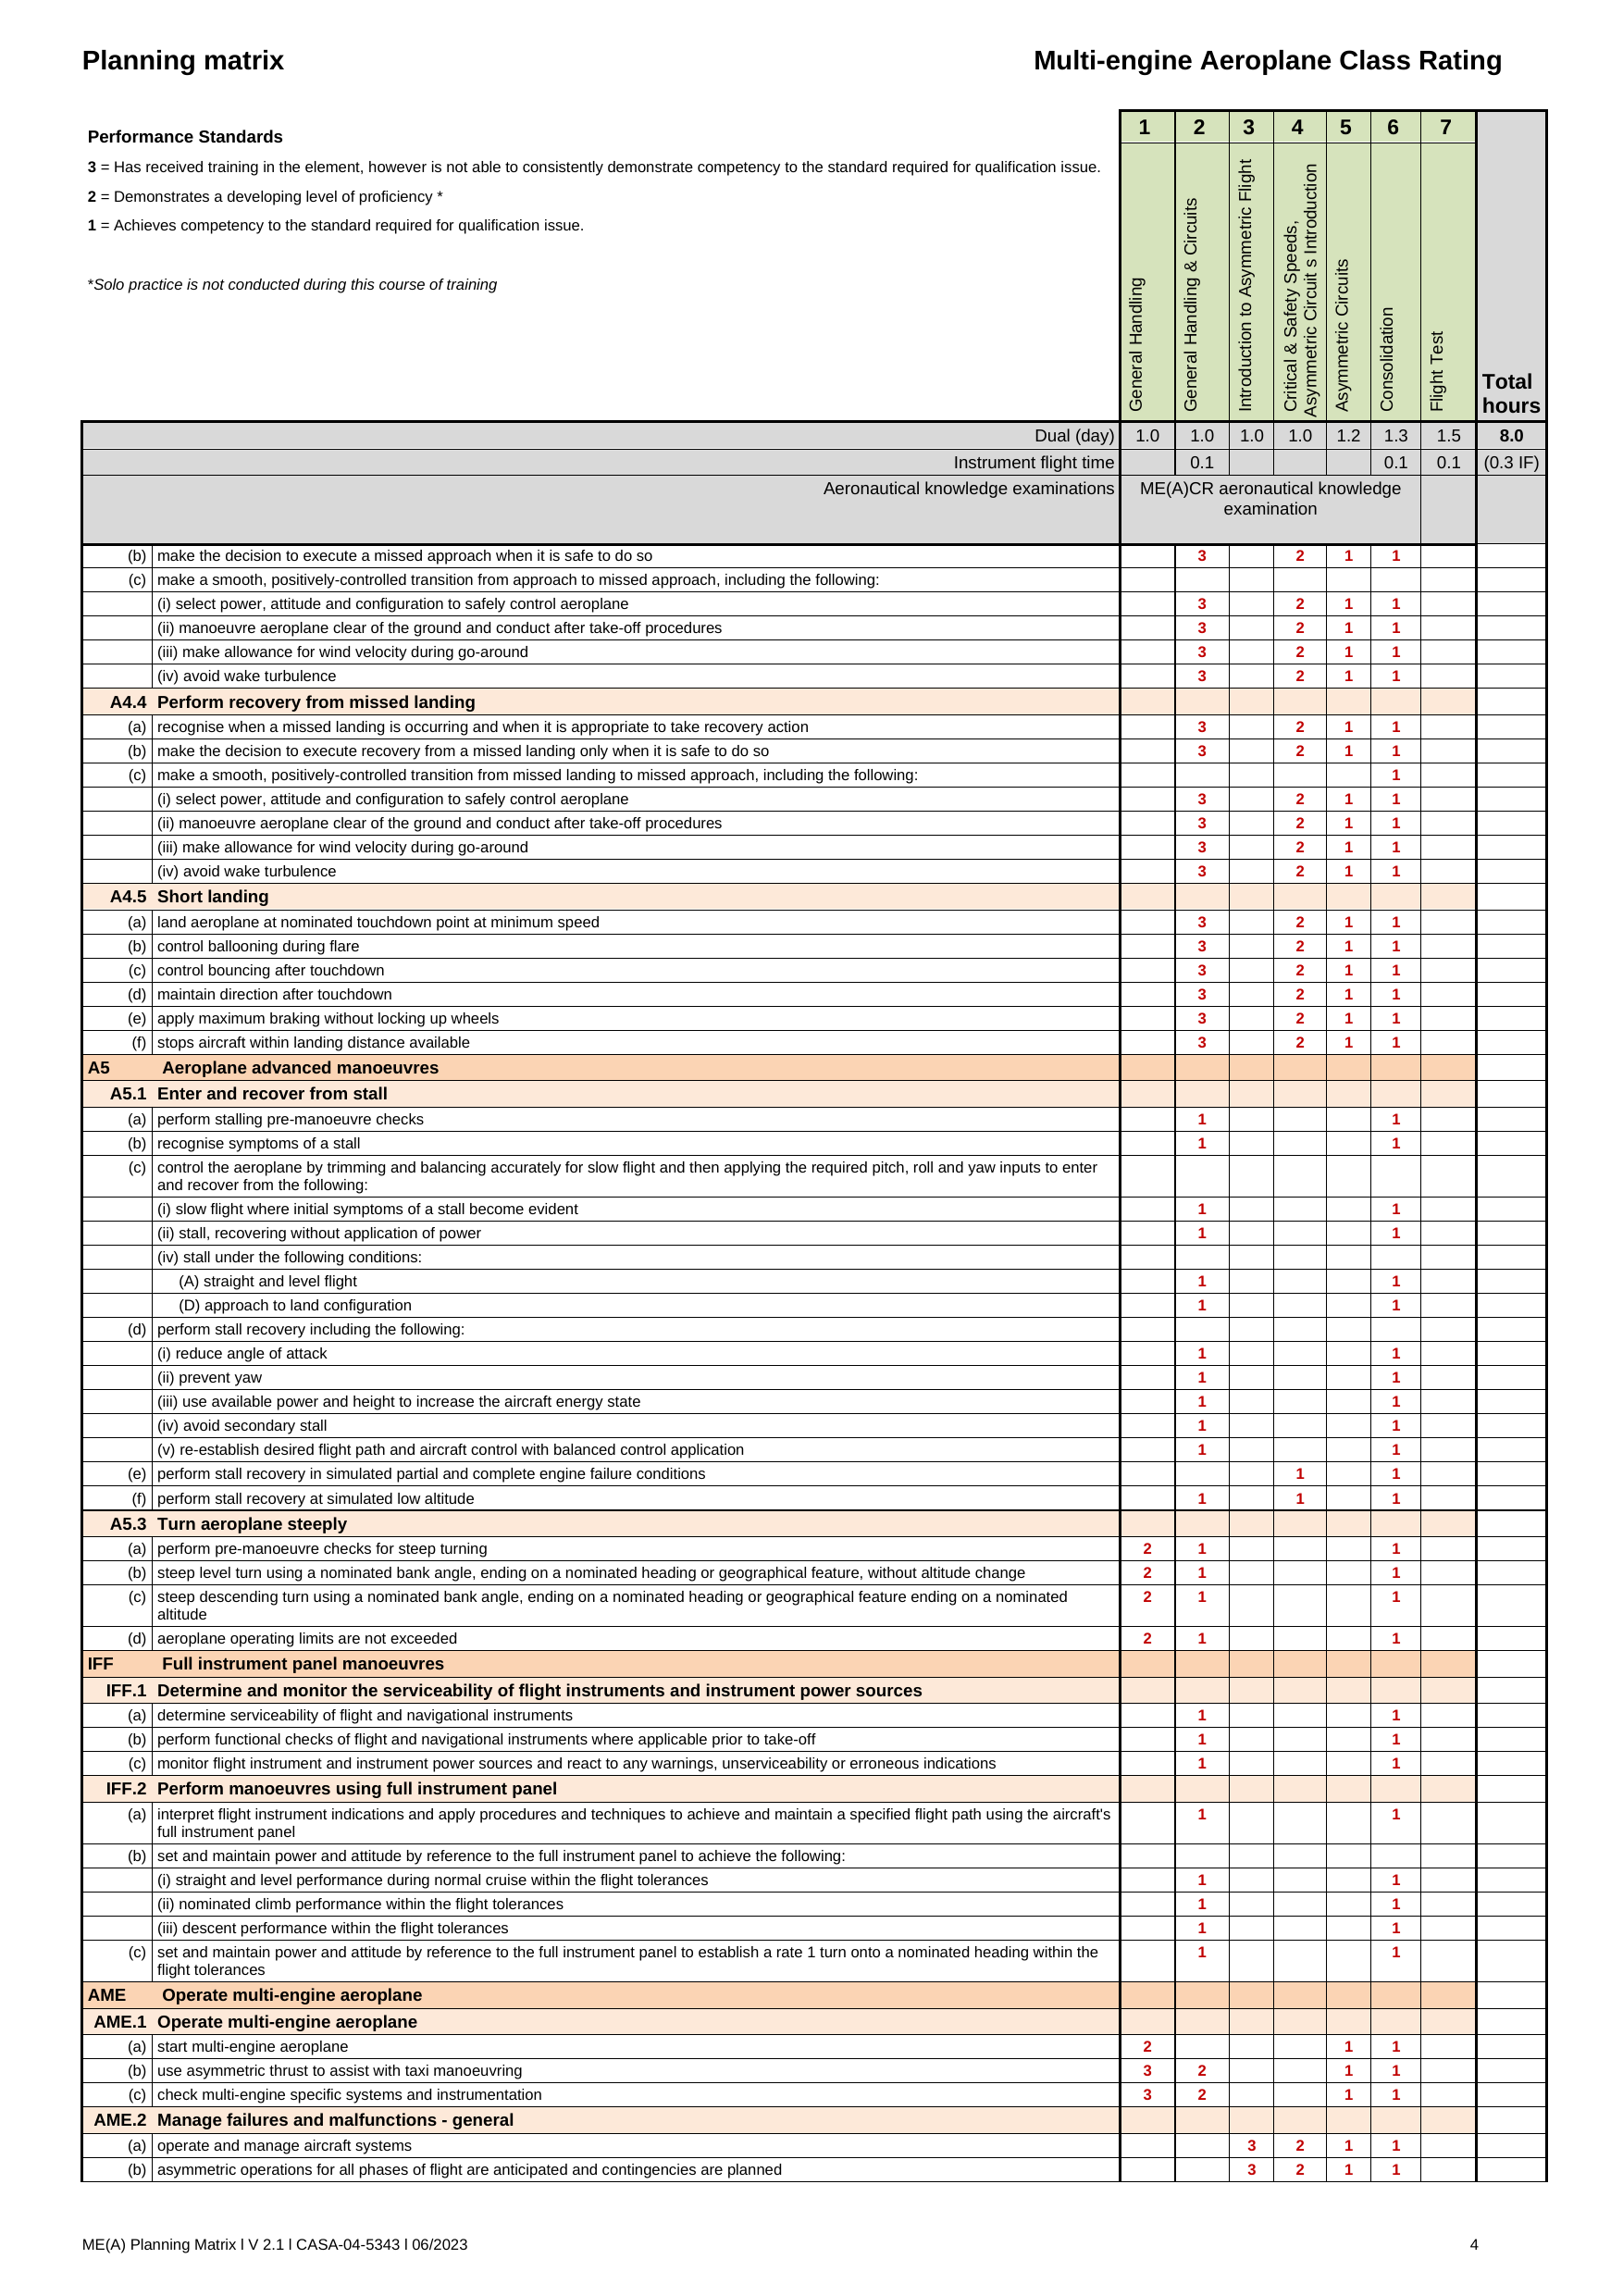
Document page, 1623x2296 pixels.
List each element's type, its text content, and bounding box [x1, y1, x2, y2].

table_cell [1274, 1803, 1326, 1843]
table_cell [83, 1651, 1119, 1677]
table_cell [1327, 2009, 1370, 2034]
table_cell [1230, 1246, 1273, 1269]
table_cell 1 [1327, 739, 1370, 763]
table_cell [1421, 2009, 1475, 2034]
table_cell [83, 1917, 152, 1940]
table_cell [1421, 763, 1475, 787]
table_cell [1274, 1222, 1326, 1245]
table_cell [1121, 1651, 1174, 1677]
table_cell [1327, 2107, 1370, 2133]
table_cell [1421, 1222, 1475, 1245]
table_cell [1121, 1270, 1174, 1293]
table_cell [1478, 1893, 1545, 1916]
table_cell [1478, 935, 1545, 957]
table_cell 0.1 [1421, 450, 1475, 475]
table_cell [1478, 1031, 1545, 1054]
table_cell [1421, 1108, 1475, 1131]
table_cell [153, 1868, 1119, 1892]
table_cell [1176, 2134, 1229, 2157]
table_cell [1230, 1537, 1273, 1560]
table_cell [1478, 739, 1545, 763]
table_cell [1478, 911, 1545, 933]
table_cell 2 [1274, 715, 1326, 738]
table_cell 2 [1274, 616, 1326, 639]
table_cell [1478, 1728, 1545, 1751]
table_cell [1121, 715, 1174, 738]
table_cell make the decision to execute recovery from a missed landing only when it is safe to do so [153, 739, 1119, 763]
table_cell recognise symptoms of a stall [153, 1132, 1119, 1155]
table_cell [1421, 739, 1475, 763]
table_cell [1121, 935, 1174, 957]
table_cell (ii) stall, recovering without application of power [153, 1222, 1119, 1245]
table_cell 3 [1176, 983, 1229, 1006]
table_cell [1230, 1081, 1273, 1107]
table_cell recognise when a missed landing is occurring and when it is appropriate to take recovery action [153, 715, 1119, 738]
table_cell [1121, 860, 1174, 883]
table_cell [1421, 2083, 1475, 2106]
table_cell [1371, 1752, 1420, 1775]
table_cell [1421, 1342, 1475, 1365]
table_cell stall under the following conditions: [153, 1246, 1119, 1269]
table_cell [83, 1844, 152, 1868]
table_cell 2 [1274, 812, 1326, 835]
table_cell 2 [1274, 640, 1326, 664]
table_cell 1 [1176, 1414, 1229, 1437]
table_cell [1121, 1055, 1174, 1080]
table_cell 3 [1176, 546, 1229, 567]
table_cell [1478, 1511, 1545, 1536]
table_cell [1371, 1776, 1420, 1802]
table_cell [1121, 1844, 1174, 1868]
table_cell 1 [1176, 1366, 1229, 1389]
table_cell 3 [1176, 664, 1229, 688]
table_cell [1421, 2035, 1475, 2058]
table_cell land aeroplane at nominated touchdown point at minimum speed [153, 911, 1119, 933]
table_cell [1478, 812, 1545, 835]
table_cell [1121, 616, 1174, 639]
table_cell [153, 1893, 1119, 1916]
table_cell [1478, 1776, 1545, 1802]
table_cell [1230, 1055, 1273, 1080]
table_cell [1327, 1198, 1370, 1221]
table_cell [1327, 1390, 1370, 1413]
table_cell [1327, 1318, 1370, 1341]
table_cell [1274, 1318, 1326, 1341]
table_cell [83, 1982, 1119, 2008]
table_cell prevent yaw [153, 1366, 1119, 1389]
table_cell 1 [1327, 616, 1370, 639]
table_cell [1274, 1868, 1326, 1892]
table_cell [1421, 1055, 1475, 1080]
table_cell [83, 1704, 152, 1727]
table_cell 1 [1176, 1198, 1229, 1221]
table_cell (A) straight and level flight [153, 1270, 1119, 1293]
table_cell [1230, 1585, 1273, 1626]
table_cell [1421, 1486, 1475, 1509]
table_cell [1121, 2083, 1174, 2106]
table_cell [1478, 1318, 1545, 1341]
table_cell 1 [1371, 860, 1420, 883]
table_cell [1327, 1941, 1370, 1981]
table_cell Aeronautical knowledge examinations [83, 476, 1119, 543]
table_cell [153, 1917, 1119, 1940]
table_cell [83, 1390, 152, 1413]
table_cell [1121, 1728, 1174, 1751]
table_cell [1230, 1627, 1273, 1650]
table_cell [1371, 1246, 1420, 1269]
table_cell [1230, 1366, 1273, 1389]
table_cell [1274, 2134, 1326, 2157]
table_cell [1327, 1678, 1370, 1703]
table_cell [83, 959, 152, 982]
table_cell [1478, 836, 1545, 859]
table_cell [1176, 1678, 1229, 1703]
table_cell [83, 1414, 152, 1437]
table_cell 1.2 [1327, 423, 1370, 448]
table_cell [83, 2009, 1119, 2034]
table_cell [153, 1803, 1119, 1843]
table_cell 3 [1176, 616, 1229, 639]
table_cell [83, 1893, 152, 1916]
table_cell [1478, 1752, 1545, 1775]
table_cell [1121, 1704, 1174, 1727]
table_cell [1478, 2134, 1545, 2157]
table_cell [1176, 1246, 1229, 1269]
table_cell [1230, 1198, 1273, 1221]
table_header [1371, 112, 1420, 142]
table_cell 1 [1371, 1390, 1420, 1413]
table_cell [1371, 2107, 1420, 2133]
table_cell 1 [1176, 1438, 1229, 1461]
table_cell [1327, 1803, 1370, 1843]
table_cell [1478, 788, 1545, 811]
table_cell [83, 1198, 152, 1221]
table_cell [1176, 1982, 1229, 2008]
table_cell [1121, 689, 1174, 714]
table_cell 1 [1371, 546, 1420, 567]
table_cell 3 [1176, 592, 1229, 615]
table_cell [1371, 568, 1420, 591]
table_cell [1421, 568, 1475, 591]
table_cell [83, 983, 152, 1006]
table_cell 0.1 [1176, 450, 1229, 475]
table_cell [1421, 616, 1475, 639]
table_cell [1478, 1342, 1545, 1365]
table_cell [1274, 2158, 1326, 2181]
table_cell [1230, 959, 1273, 982]
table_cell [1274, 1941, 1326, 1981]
table_cell 1 [1327, 788, 1370, 811]
table_cell 1 [1327, 546, 1370, 567]
table_cell use available power and height to increase the aircraft energy state [153, 1390, 1119, 1413]
table_cell [1230, 568, 1273, 591]
table_cell 1 [1176, 1537, 1229, 1560]
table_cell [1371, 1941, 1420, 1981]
table_cell [1421, 1462, 1475, 1485]
table_cell 1 [1371, 1342, 1420, 1365]
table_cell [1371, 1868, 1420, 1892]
table_cell [1274, 884, 1326, 909]
table_cell [1478, 1414, 1545, 1437]
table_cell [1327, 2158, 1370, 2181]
table_cell [83, 911, 152, 933]
table_cell [1230, 788, 1273, 811]
table_cell [1327, 1081, 1370, 1107]
table_cell [1230, 1270, 1273, 1293]
table_cell [1274, 1390, 1326, 1413]
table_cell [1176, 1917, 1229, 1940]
table_cell [83, 860, 152, 883]
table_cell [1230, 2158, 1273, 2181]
table_cell re-establish desired flight path and aircraft control with balanced control application [153, 1438, 1119, 1461]
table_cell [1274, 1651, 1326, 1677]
table_cell 2 [1274, 935, 1326, 957]
table_cell [1274, 568, 1326, 591]
table_cell [1230, 763, 1273, 787]
table_header [1327, 112, 1370, 142]
table_cell 1 [1371, 836, 1420, 859]
table_cell [1121, 1132, 1174, 1155]
table_cell stops aircraft within landing distance available [153, 1031, 1119, 1054]
table_cell [1230, 715, 1273, 738]
table_cell [1230, 546, 1273, 567]
table_cell make a smooth, positively-controlled transition from approach to missed approach, including the following: [153, 568, 1119, 591]
table_cell Consolidation [1371, 143, 1420, 420]
table_cell [1121, 1438, 1174, 1461]
table_cell (e) [83, 1462, 152, 1485]
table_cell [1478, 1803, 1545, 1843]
table_cell [1176, 1081, 1229, 1107]
table_cell 1 [1176, 1132, 1229, 1155]
table_cell [1421, 911, 1475, 933]
table_cell maintain direction after touchdown [153, 983, 1119, 1006]
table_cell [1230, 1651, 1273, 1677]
table_cell 1 [1371, 1462, 1420, 1485]
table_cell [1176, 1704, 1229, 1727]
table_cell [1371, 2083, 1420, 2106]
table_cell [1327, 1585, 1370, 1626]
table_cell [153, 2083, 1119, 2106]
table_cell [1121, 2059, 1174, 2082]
table_cell 3 [1176, 812, 1229, 835]
table_cell [83, 592, 152, 615]
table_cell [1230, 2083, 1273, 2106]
table_cell [1176, 884, 1229, 909]
table_cell [1121, 1318, 1174, 1341]
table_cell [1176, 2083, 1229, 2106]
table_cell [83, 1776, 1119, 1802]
table_cell [1230, 983, 1273, 1006]
table_cell 1 [1371, 1537, 1420, 1560]
table_cell [1327, 884, 1370, 909]
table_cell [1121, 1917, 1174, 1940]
table_cell avoid secondary stall [153, 1414, 1119, 1437]
table_cell [1176, 1462, 1229, 1485]
table_cell [1121, 1366, 1174, 1389]
table_cell [1421, 1414, 1475, 1437]
table_cell 1 [1371, 1132, 1420, 1155]
table_cell [1478, 544, 1545, 567]
table_cell [1230, 640, 1273, 664]
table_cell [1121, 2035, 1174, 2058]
table_cell [1421, 983, 1475, 1006]
table_header [1421, 112, 1475, 142]
table_cell (D) approach to land configuration [153, 1294, 1119, 1317]
table_cell 1 [1327, 836, 1370, 859]
table_cell 1 [1176, 1270, 1229, 1293]
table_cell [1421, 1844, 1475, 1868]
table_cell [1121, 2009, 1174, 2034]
table_cell 1 [1371, 812, 1420, 835]
table_cell A5.3 [83, 1511, 152, 1536]
table_cell [1274, 1414, 1326, 1437]
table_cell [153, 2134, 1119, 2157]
table_cell make the decision to execute a missed approach when it is safe to do so [153, 546, 1119, 567]
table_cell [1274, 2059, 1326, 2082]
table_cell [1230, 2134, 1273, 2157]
table_cell [1327, 1246, 1370, 1269]
table_cell manoeuvre aeroplane clear of the ground and conduct after take-off procedures [153, 812, 1119, 835]
table_cell [1421, 1270, 1475, 1293]
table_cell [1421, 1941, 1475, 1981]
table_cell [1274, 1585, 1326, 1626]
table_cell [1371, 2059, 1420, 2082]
table_cell [1121, 788, 1174, 811]
table_cell [1478, 1222, 1545, 1245]
table_cell 1 [1371, 983, 1420, 1006]
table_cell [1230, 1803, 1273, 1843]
table_cell 1.0 [1176, 423, 1229, 448]
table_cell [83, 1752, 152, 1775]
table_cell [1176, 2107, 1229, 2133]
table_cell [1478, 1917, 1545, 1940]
table_cell [1421, 1132, 1475, 1155]
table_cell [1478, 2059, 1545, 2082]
table_header [1274, 112, 1326, 142]
table_cell 3 [1176, 640, 1229, 664]
table_cell [1176, 1156, 1229, 1197]
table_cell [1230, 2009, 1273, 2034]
table_cell 1 [1176, 1222, 1229, 1245]
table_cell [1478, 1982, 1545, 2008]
table_cell 2 [1274, 1031, 1326, 1054]
table_cell [1421, 1246, 1475, 1269]
table_cell [1421, 812, 1475, 835]
table_cell [1274, 689, 1326, 714]
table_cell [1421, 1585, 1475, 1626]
table_cell [1230, 1390, 1273, 1413]
table_cell [1371, 884, 1420, 909]
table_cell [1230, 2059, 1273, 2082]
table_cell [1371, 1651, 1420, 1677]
table_cell Critical & Safety Speeds, Asymmetric Circuit s Introduction [1274, 143, 1326, 420]
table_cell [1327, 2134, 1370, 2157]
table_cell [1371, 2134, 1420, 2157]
table_cell [1121, 1462, 1174, 1485]
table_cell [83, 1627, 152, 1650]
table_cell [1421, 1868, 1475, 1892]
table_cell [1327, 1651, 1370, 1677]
table_cell [1421, 1511, 1475, 1536]
table_cell 2 [1121, 1561, 1174, 1584]
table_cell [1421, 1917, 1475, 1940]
table_cell select power, attitude and configuration to safely control aeroplane [153, 788, 1119, 811]
table_cell 1 [1274, 1462, 1326, 1485]
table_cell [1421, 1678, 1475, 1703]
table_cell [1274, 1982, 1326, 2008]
table_cell [1121, 884, 1174, 909]
table_cell [1230, 1007, 1273, 1030]
table_cell 8.0 [1478, 423, 1545, 448]
table_cell [1421, 664, 1475, 688]
table_cell [83, 1007, 152, 1030]
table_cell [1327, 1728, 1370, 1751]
table_cell [1478, 568, 1545, 591]
table_cell [1478, 1537, 1545, 1560]
table_cell [83, 1537, 152, 1560]
table_cell [1121, 450, 1174, 475]
table_cell [1274, 1342, 1326, 1365]
table_cell 2 [1274, 739, 1326, 763]
table_cell 3 [1176, 959, 1229, 982]
table_cell [1327, 450, 1370, 475]
table_cell manoeuvre aeroplane clear of the ground and conduct after take-off procedures [153, 616, 1119, 639]
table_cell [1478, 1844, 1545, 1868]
table_cell [1478, 860, 1545, 883]
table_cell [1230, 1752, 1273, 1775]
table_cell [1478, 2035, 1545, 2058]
table_cell [1327, 1486, 1370, 1509]
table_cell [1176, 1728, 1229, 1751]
table_cell Dual (day) [83, 423, 1119, 448]
table_cell avoid wake turbulence [153, 860, 1119, 883]
table_cell [1230, 1108, 1273, 1131]
table_cell [1274, 450, 1326, 475]
table_cell 2 [1274, 911, 1326, 933]
table_cell [1121, 1246, 1174, 1269]
table_cell [83, 1132, 152, 1155]
table_cell [1121, 1511, 1174, 1536]
table_cell [1478, 1462, 1545, 1485]
table_cell 1.3 [1371, 423, 1420, 448]
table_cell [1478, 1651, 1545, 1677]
table_cell [1327, 689, 1370, 714]
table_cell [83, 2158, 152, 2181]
table_cell [1478, 592, 1545, 615]
table_cell [1121, 812, 1174, 835]
table_cell [83, 763, 152, 787]
table_cell 1 [1176, 1108, 1229, 1131]
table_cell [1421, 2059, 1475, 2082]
table_cell 2 [1274, 836, 1326, 859]
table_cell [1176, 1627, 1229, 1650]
table_cell [83, 664, 152, 688]
table_cell [1230, 1511, 1273, 1536]
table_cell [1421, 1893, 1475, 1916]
table_header [1230, 112, 1273, 142]
table_cell make allowance for wind velocity during go-around [153, 836, 1119, 859]
table_cell [1121, 1390, 1174, 1413]
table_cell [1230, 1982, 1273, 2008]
table_cell [1121, 640, 1174, 664]
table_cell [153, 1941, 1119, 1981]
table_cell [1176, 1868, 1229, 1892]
table_cell [1371, 1081, 1420, 1107]
table_cell [1121, 1198, 1174, 1221]
table_cell [1371, 1511, 1420, 1536]
table_cell [83, 1108, 152, 1131]
table_cell [1121, 911, 1174, 933]
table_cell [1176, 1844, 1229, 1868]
table_cell [1478, 1132, 1545, 1155]
table_cell [1230, 689, 1273, 714]
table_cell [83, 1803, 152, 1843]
table_cell [1327, 1294, 1370, 1317]
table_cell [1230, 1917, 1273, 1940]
table_cell [1421, 935, 1475, 957]
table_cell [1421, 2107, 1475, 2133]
table_cell [1421, 689, 1475, 714]
table_cell [83, 1342, 152, 1365]
table_cell [1121, 836, 1174, 859]
table_cell [1121, 1108, 1174, 1131]
table_cell 2 [1274, 959, 1326, 982]
table_cell [1421, 1438, 1475, 1461]
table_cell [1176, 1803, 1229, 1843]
table_cell [1121, 1294, 1174, 1317]
table_cell [1478, 1246, 1545, 1269]
table_cell Perform recovery from missed landing [152, 689, 1119, 714]
table_cell [1230, 1462, 1273, 1485]
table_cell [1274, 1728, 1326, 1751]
table_cell [1121, 1486, 1174, 1509]
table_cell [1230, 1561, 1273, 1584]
table_cell [1478, 1438, 1545, 1461]
table_cell [83, 1222, 152, 1245]
table_cell 3 [1176, 788, 1229, 811]
table_cell [1230, 935, 1273, 957]
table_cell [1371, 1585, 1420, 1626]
table_cell [1230, 1222, 1273, 1245]
table_cell [83, 739, 152, 763]
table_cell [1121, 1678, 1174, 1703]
table_cell 2 [1274, 546, 1326, 567]
table_cell 2 [1274, 1007, 1326, 1030]
table_cell [83, 715, 152, 738]
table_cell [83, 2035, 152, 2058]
table_cell 1 [1176, 1390, 1229, 1413]
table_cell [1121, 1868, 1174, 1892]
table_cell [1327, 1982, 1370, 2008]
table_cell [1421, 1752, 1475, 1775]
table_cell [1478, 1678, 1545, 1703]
table_cell 3 [1176, 715, 1229, 738]
table_cell 1.5 [1421, 423, 1475, 448]
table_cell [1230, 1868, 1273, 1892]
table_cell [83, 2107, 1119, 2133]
table_cell [83, 616, 152, 639]
table_cell 1 [1371, 1414, 1420, 1437]
table_cell make a smooth, positively-controlled transition from missed landing to missed approach, including the following: [153, 763, 1119, 787]
table_cell [1176, 763, 1229, 787]
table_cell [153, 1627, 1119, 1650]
table_cell 1 [1371, 1486, 1420, 1509]
table_cell [1371, 1055, 1420, 1080]
table_cell [1176, 1511, 1229, 1536]
table_cell [1230, 1438, 1273, 1461]
table_cell 1 [1327, 1031, 1370, 1054]
table_cell [1230, 860, 1273, 883]
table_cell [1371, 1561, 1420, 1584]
table_cell [83, 812, 152, 835]
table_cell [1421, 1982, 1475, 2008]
table_cell General Handling & Circuits [1176, 143, 1229, 420]
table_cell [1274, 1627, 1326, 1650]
table_cell [1121, 1031, 1174, 1054]
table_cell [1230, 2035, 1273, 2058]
table_cell [1274, 1055, 1326, 1080]
table_cell A4.5 [83, 884, 152, 909]
table_cell [1121, 1081, 1174, 1107]
table_cell 2 [1274, 592, 1326, 615]
table_cell [1230, 1486, 1273, 1509]
table_cell [1478, 640, 1545, 664]
table_cell 2 [1274, 788, 1326, 811]
table_cell 0.1 [1371, 450, 1420, 475]
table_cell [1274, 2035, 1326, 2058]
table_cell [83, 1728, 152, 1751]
table_header Performance Standards 3 = Has received training in the element, however is not able to consistently demonstrate competency to the standard required for qualification issue. 2 = Demonstrates a developing level of proficiency * 1 = Achieves competency to the standard required for qualification issue. *Solo practice is not conducted during this course of training [82, 109, 1119, 420]
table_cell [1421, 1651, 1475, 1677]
table_cell [1478, 664, 1545, 688]
table_cell [1121, 568, 1174, 591]
table_cell slow flight where initial symptoms of a stall become evident [153, 1198, 1119, 1221]
table_cell [83, 935, 152, 957]
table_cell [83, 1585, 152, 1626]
table_cell [1121, 1156, 1174, 1197]
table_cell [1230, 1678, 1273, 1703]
table_cell [1121, 592, 1174, 615]
table_cell 1 [1327, 592, 1370, 615]
table_cell [1327, 1222, 1370, 1245]
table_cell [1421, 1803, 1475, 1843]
table_cell [1230, 836, 1273, 859]
table_cell [1230, 450, 1273, 475]
table_cell [1121, 763, 1174, 787]
table_cell 1 [1371, 763, 1420, 787]
table_cell 1 [1327, 983, 1370, 1006]
table_cell [1478, 1156, 1545, 1197]
table_cell 3 [1176, 836, 1229, 859]
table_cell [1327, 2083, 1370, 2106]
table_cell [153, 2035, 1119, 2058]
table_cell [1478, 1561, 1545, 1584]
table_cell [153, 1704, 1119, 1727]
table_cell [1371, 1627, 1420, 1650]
table_cell 1 [1274, 1486, 1326, 1509]
table_cell [1371, 689, 1420, 714]
table_cell 1 [1327, 664, 1370, 688]
table_cell 1 [1371, 1294, 1420, 1317]
table_cell 1 [1371, 664, 1420, 688]
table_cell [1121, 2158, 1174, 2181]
table_cell [1230, 616, 1273, 639]
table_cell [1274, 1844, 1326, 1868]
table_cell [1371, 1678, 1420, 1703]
table_cell 1.0 [1274, 423, 1326, 448]
table_cell 2 [1274, 983, 1326, 1006]
table_cell [1121, 739, 1174, 763]
table_cell avoid wake turbulence [153, 664, 1119, 688]
table_cell [1478, 616, 1545, 639]
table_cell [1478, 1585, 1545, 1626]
table_header [1121, 112, 1174, 142]
table_cell perform stalling pre-manoeuvre checks [153, 1108, 1119, 1131]
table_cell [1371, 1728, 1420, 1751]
table_cell control bouncing after touchdown [153, 959, 1119, 982]
table_cell 1 [1327, 911, 1370, 933]
table_cell [1478, 959, 1545, 982]
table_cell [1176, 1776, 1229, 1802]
table_cell [1327, 568, 1370, 591]
table_cell [1176, 568, 1229, 591]
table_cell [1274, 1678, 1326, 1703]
table_cell [1421, 836, 1475, 859]
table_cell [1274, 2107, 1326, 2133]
table_cell 1.0 [1230, 423, 1273, 448]
table_cell [1421, 1156, 1475, 1197]
table_cell [1274, 1132, 1326, 1155]
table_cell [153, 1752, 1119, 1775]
table_cell [1478, 1055, 1545, 1080]
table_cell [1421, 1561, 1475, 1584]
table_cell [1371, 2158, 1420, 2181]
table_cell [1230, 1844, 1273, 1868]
table_cell [1421, 959, 1475, 982]
table_cell (0.3 IF) [1478, 450, 1545, 475]
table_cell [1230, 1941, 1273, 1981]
table_cell 1 [1327, 935, 1370, 957]
table_cell [1421, 640, 1475, 664]
table_header [1176, 112, 1229, 142]
table_cell [1478, 884, 1545, 909]
table_cell reduce angle of attack [153, 1342, 1119, 1365]
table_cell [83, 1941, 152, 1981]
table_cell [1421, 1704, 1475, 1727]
table_cell [83, 640, 152, 664]
table_cell [1478, 1294, 1545, 1317]
table_cell [1121, 546, 1174, 567]
table_cell perform stall recovery at simulated low altitude [153, 1486, 1119, 1509]
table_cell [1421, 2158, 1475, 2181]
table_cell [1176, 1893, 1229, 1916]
table_cell 3 [1176, 935, 1229, 957]
table_cell control ballooning during flare [153, 935, 1119, 957]
table_cell [1478, 1486, 1545, 1509]
table_cell apply maximum braking without locking up wheels [153, 1007, 1119, 1030]
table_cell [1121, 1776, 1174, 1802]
table_cell [1230, 911, 1273, 933]
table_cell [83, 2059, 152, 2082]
table_cell [1274, 1108, 1326, 1131]
table_cell General Handling [1121, 143, 1174, 420]
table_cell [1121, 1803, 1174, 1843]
table_cell 2 [1274, 664, 1326, 688]
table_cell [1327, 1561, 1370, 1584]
table_cell [1327, 1366, 1370, 1389]
table_cell [1230, 1318, 1273, 1341]
table_cell [83, 546, 152, 567]
table_cell [1327, 1270, 1370, 1293]
table_cell 1 [1371, 1366, 1420, 1389]
table_cell [83, 1294, 152, 1317]
table_cell [1478, 983, 1545, 1006]
table_cell 1 [1371, 959, 1420, 982]
table_cell [1327, 763, 1370, 787]
table_cell 1 [1371, 592, 1420, 615]
table_cell 1 [1327, 1007, 1370, 1030]
table_cell [1421, 1537, 1475, 1560]
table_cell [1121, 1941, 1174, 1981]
table_cell [1230, 1132, 1273, 1155]
table_cell [1478, 476, 1545, 543]
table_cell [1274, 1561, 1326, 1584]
table_cell [83, 1270, 152, 1293]
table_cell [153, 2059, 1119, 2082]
table_cell 1 [1371, 616, 1420, 639]
table_cell [83, 1156, 152, 1197]
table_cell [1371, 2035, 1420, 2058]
table_cell [83, 836, 152, 859]
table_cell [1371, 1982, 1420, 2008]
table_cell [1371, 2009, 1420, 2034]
table_cell make allowance for wind velocity during go-around [153, 640, 1119, 664]
table_cell [1327, 1438, 1370, 1461]
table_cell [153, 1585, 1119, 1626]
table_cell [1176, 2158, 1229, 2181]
table_cell [1121, 983, 1174, 1006]
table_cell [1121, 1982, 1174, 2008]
table_cell 1 [1371, 1222, 1420, 1245]
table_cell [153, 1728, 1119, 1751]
table_cell [1327, 1055, 1370, 1080]
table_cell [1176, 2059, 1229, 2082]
table_cell [1421, 476, 1475, 543]
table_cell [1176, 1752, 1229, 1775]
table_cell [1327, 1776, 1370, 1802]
table_cell control the aeroplane by trimming and balancing accurately for slow flight and then applying the required pitch, roll and yaw inputs to enter and recover from the following: [153, 1156, 1119, 1197]
table_cell 1 [1371, 911, 1420, 933]
table_cell [1421, 788, 1475, 811]
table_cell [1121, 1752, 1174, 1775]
table_cell [1121, 959, 1174, 982]
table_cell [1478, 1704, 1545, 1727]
table_cell 2 [1274, 860, 1326, 883]
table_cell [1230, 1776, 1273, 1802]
table_cell 1 [1371, 1031, 1420, 1054]
table_cell 1 [1327, 860, 1370, 883]
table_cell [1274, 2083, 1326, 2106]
table_cell [1371, 1318, 1420, 1341]
table_cell [1176, 1055, 1229, 1080]
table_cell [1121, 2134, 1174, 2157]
table_cell [1421, 1366, 1475, 1389]
table_cell [1230, 1342, 1273, 1365]
table_cell 1 [1327, 715, 1370, 738]
table_cell [1274, 1270, 1326, 1293]
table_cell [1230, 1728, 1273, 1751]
table_cell [1478, 715, 1545, 738]
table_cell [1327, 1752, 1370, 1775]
table_cell [1478, 1198, 1545, 1221]
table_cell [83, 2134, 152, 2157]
table_cell [1478, 1007, 1545, 1030]
table_cell [1121, 1222, 1174, 1245]
table_cell [1421, 860, 1475, 883]
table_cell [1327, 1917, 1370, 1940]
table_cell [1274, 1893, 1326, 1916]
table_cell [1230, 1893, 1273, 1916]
table_cell 3 [1176, 739, 1229, 763]
table_cell [1274, 1537, 1326, 1560]
table_cell [1121, 1342, 1174, 1365]
table_cell [1121, 1414, 1174, 1437]
table_cell [1230, 1156, 1273, 1197]
table_cell [1327, 1132, 1370, 1155]
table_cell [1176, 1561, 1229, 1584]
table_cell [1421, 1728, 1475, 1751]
table_cell [83, 1318, 152, 1341]
table_cell [1274, 1438, 1326, 1461]
table_cell 1 [1371, 1438, 1420, 1461]
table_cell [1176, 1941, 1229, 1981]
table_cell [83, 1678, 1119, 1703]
table_cell A5 [83, 1055, 152, 1080]
table_cell [1327, 1414, 1370, 1437]
table_cell select power, attitude and configuration to safely control aeroplane [153, 592, 1119, 615]
table_cell Asymmetric Circuits [1327, 143, 1370, 420]
table_cell [1274, 1156, 1326, 1197]
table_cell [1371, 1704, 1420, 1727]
table_cell [83, 1366, 152, 1389]
table_cell Short landing [152, 884, 1119, 909]
table_cell [1274, 1198, 1326, 1221]
table_cell [1274, 1081, 1326, 1107]
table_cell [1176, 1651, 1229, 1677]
table_cell 1 [1176, 1342, 1229, 1365]
table_cell [83, 788, 152, 811]
table_cell 1 [1371, 935, 1420, 957]
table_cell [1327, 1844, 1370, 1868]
table_cell 1 [1371, 1198, 1420, 1221]
table_cell (f) [83, 1486, 152, 1509]
table_cell [1230, 664, 1273, 688]
table_cell [1478, 1366, 1545, 1389]
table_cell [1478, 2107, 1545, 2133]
table_cell 1 [1176, 1294, 1229, 1317]
table_cell 1 [1371, 640, 1420, 664]
table_cell [1421, 1081, 1475, 1107]
table_cell [1421, 592, 1475, 615]
table_cell perform pre-manoeuvre checks for steep turning [153, 1537, 1119, 1560]
table_cell 1 [1327, 640, 1370, 664]
table_cell 3 [1176, 1007, 1229, 1030]
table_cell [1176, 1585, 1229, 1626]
table_cell [1274, 1366, 1326, 1389]
table_cell [1121, 664, 1174, 688]
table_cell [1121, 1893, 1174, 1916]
table_cell [1274, 1246, 1326, 1269]
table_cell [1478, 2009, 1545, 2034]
table_cell 1 [1327, 812, 1370, 835]
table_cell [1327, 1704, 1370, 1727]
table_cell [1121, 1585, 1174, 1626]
table_cell [1121, 1007, 1174, 1030]
table_cell 2 [1121, 1537, 1174, 1560]
table_cell [1327, 1511, 1370, 1536]
table_cell 3 [1176, 911, 1229, 933]
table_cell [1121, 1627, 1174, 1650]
table_cell [83, 1031, 152, 1054]
table_cell 1 [1371, 1007, 1420, 1030]
table_cell [83, 568, 152, 591]
table_cell [83, 1438, 152, 1461]
table_cell [1230, 884, 1273, 909]
table_cell [1327, 1342, 1370, 1365]
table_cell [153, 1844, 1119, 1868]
table_cell [1421, 546, 1475, 567]
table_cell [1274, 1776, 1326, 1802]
table_cell [1230, 1031, 1273, 1054]
table_cell 1 [1327, 959, 1370, 982]
table_cell 3 [1176, 860, 1229, 883]
table_cell 1 [1371, 788, 1420, 811]
table_cell [1327, 1156, 1370, 1197]
table_cell [1176, 689, 1229, 714]
table_cell [1421, 1390, 1475, 1413]
table_cell [1327, 1537, 1370, 1560]
table_cell [1230, 739, 1273, 763]
table_cell Introduction to Asymmetric Flight [1230, 143, 1273, 420]
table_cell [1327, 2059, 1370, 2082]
table_cell [1230, 1414, 1273, 1437]
table_cell [1230, 592, 1273, 615]
table_cell [1230, 812, 1273, 835]
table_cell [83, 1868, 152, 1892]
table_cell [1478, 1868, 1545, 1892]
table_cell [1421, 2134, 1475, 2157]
table_cell A5.1 [83, 1081, 152, 1107]
table_cell [1230, 1294, 1273, 1317]
table_cell [1421, 884, 1475, 909]
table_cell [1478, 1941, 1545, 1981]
table_cell [1176, 1318, 1229, 1341]
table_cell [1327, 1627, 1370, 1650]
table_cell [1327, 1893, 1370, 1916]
table_cell 1 [1371, 739, 1420, 763]
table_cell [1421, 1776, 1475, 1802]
table_cell [1421, 1031, 1475, 1054]
table_cell [1327, 1108, 1370, 1131]
table_cell 1 [1371, 1108, 1420, 1131]
table_cell [1327, 1462, 1370, 1485]
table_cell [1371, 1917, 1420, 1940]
table_cell [1371, 1156, 1420, 1197]
table_cell Instrument flight time [83, 450, 1119, 475]
table_cell [1274, 1511, 1326, 1536]
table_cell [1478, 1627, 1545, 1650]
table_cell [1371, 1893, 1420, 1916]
table_cell [1421, 1318, 1475, 1341]
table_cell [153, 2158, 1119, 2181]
table_cell [1421, 715, 1475, 738]
table_cell steep level turn using a nominated bank angle, ending on a nominated heading or geographical feature, without altitude change [153, 1561, 1119, 1584]
table_cell [1274, 763, 1326, 787]
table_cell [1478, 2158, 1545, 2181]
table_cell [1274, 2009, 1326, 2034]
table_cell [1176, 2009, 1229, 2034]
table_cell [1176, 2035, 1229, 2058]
table_cell Enter and recover from stall [152, 1081, 1119, 1107]
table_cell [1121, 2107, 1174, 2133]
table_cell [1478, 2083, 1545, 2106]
table_cell 1 [1176, 1486, 1229, 1509]
table_cell [1478, 763, 1545, 787]
table_cell [1478, 689, 1545, 714]
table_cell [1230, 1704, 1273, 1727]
table_header Total hours [1478, 112, 1545, 420]
table_cell [1478, 1108, 1545, 1131]
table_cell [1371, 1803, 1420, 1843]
table_cell [1421, 1198, 1475, 1221]
table_cell ME(A)CR aeronautical knowledge examination [1121, 476, 1420, 543]
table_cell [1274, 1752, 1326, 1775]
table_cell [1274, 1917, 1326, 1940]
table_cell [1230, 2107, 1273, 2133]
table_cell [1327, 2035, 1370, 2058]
table_cell Aeroplane advanced manoeuvres [152, 1055, 1119, 1080]
table_cell perform stall recovery in simulated partial and complete engine failure conditions [153, 1462, 1119, 1485]
table_cell [1478, 1081, 1545, 1107]
table_cell [83, 1246, 152, 1269]
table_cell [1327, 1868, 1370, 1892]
table_cell [1274, 1294, 1326, 1317]
table_cell Turn aeroplane steeply [152, 1511, 1119, 1536]
table_cell 3 [1176, 1031, 1229, 1054]
table_cell 1 [1371, 1270, 1420, 1293]
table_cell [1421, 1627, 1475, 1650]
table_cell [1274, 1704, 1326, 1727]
table_cell 1 [1371, 715, 1420, 738]
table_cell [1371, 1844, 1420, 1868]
table_cell [83, 1561, 152, 1584]
table_cell [1421, 1294, 1475, 1317]
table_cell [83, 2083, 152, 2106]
table_cell 1.0 [1121, 423, 1174, 448]
table_cell A4.4 [83, 689, 152, 714]
table_cell [1478, 1390, 1545, 1413]
table_cell [1478, 1270, 1545, 1293]
table_cell [1421, 1007, 1475, 1030]
table_cell Flight Test [1421, 143, 1475, 420]
table_cell perform stall recovery including the following: [153, 1318, 1119, 1341]
